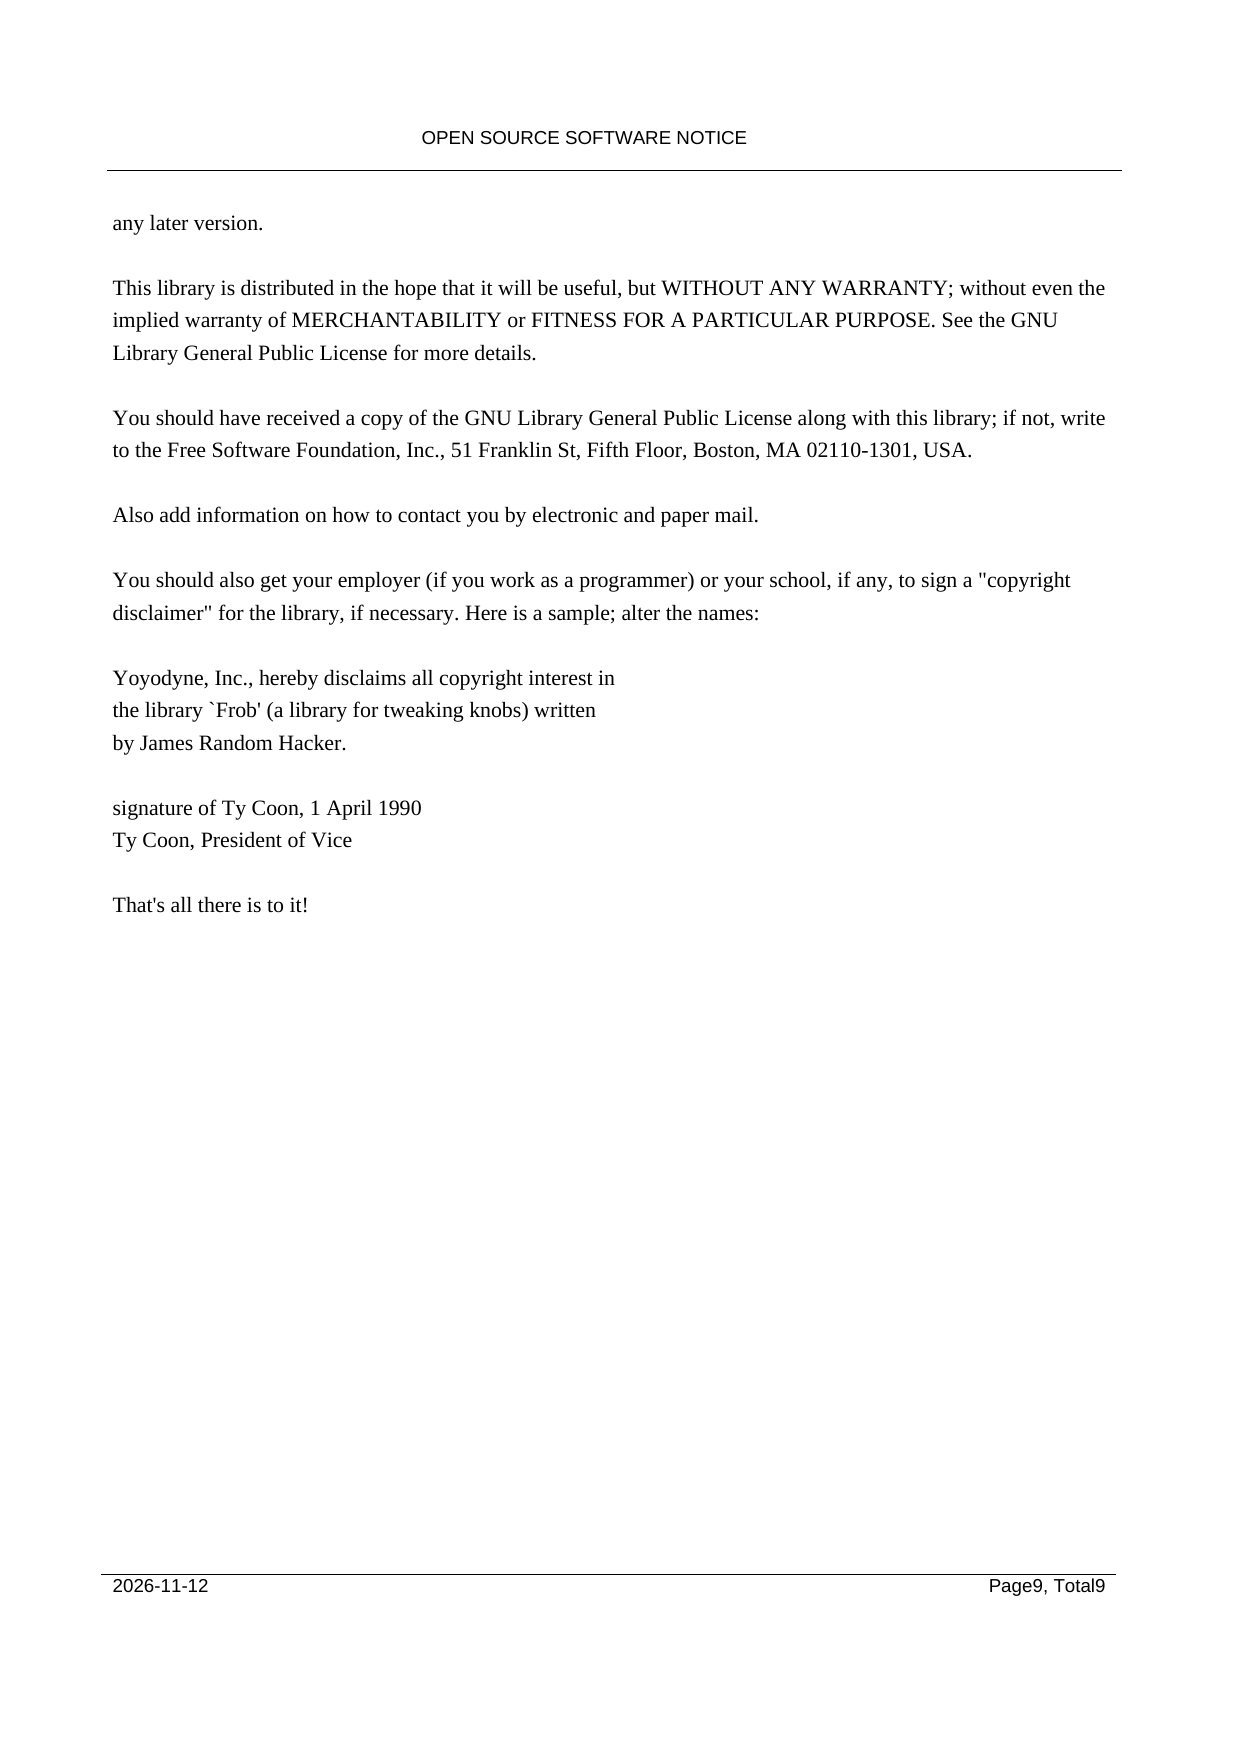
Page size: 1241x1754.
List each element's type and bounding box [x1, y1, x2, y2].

text [112, 206, 1128, 921]
